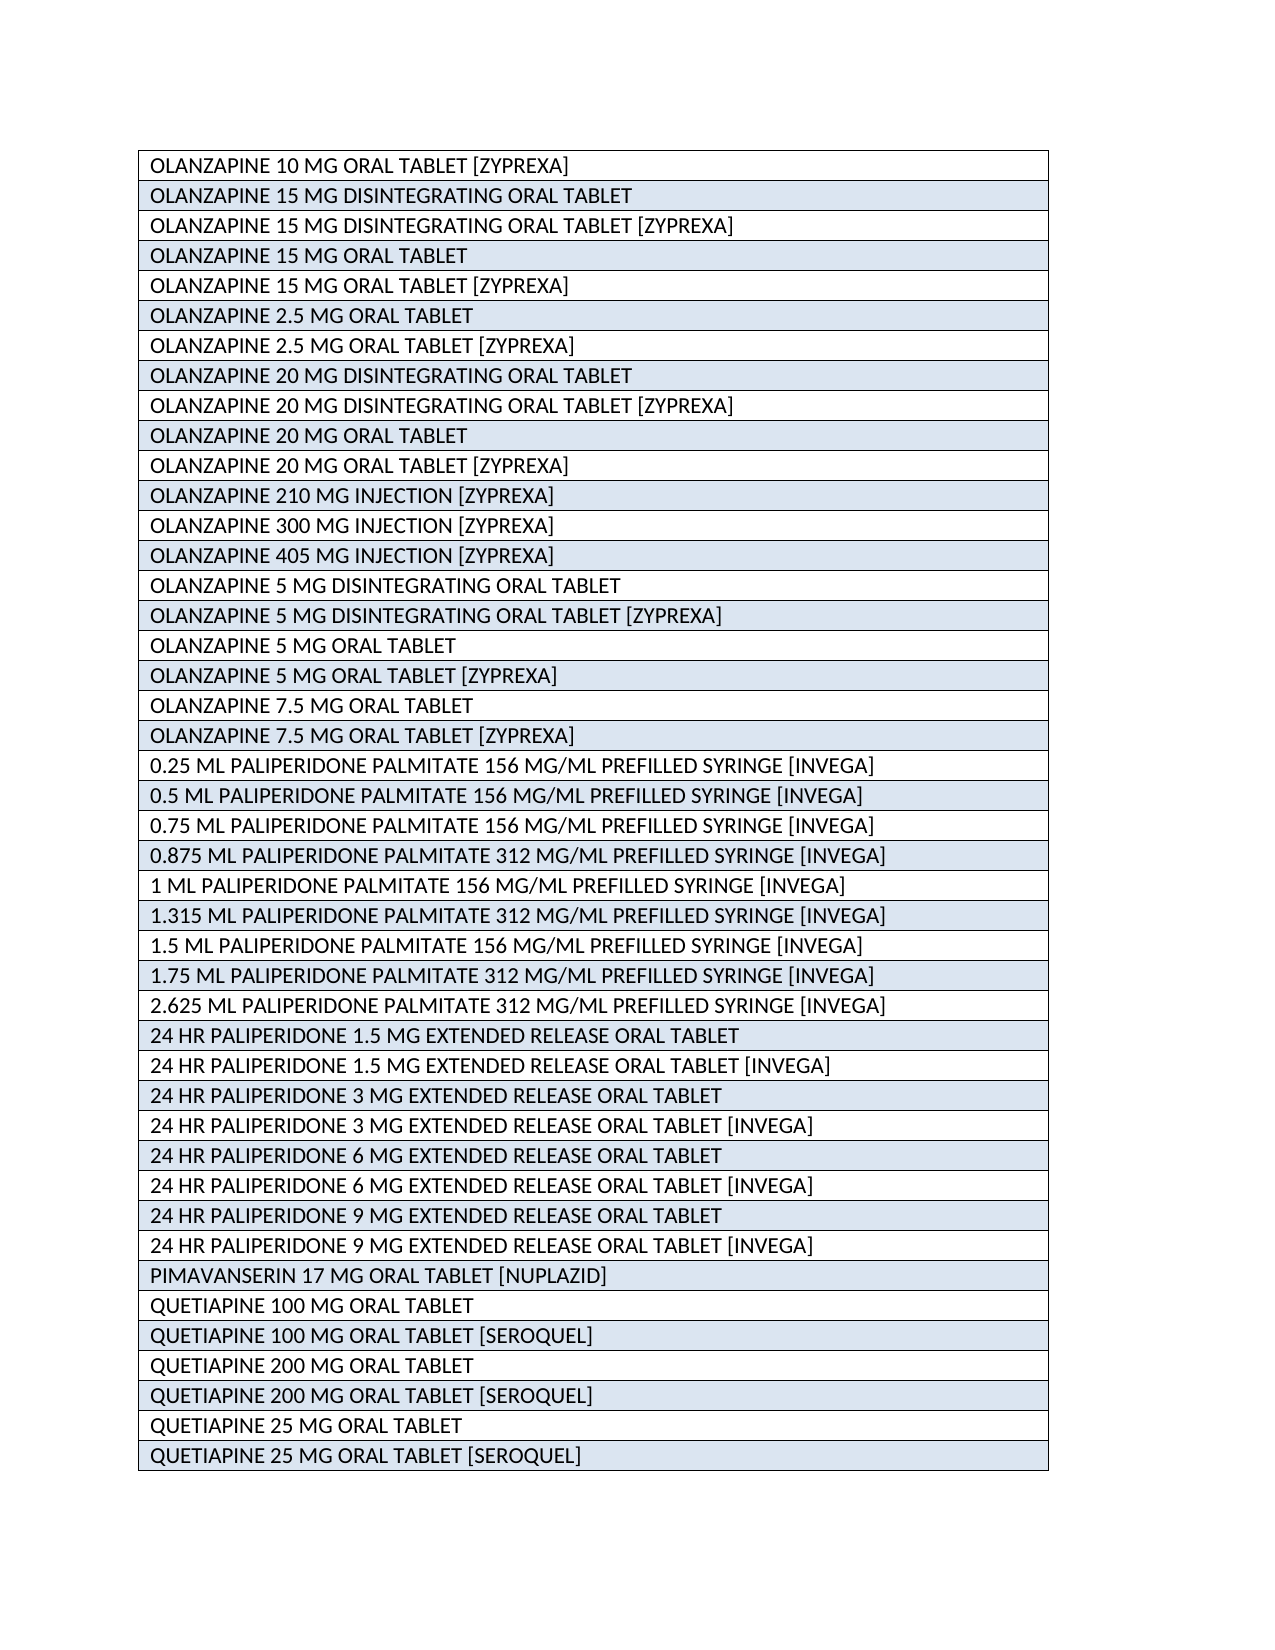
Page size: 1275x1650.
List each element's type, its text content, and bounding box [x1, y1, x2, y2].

table_cell 24 HR PALIPERIDONE 6 MG EXTENDED RELEASE ORAL TABLET [139, 1141, 1048, 1170]
table_cell PIMAVANSERIN 17 MG ORAL TABLET [NUPLAZID] [139, 1261, 1048, 1290]
table_cell 2.625 ML PALIPERIDONE PALMITATE 312 MG/ML PREFILLED SYRINGE [INVEGA] [139, 991, 1048, 1020]
table_cell OLANZAPINE 300 MG INJECTION [ZYPREXA] [139, 511, 1048, 540]
table_cell OLANZAPINE 15 MG DISINTEGRATING ORAL TABLET [ZYPREXA] [139, 211, 1048, 240]
table_cell QUETIAPINE 25 MG ORAL TABLET [SEROQUEL] [139, 1441, 1048, 1470]
table_cell 24 HR PALIPERIDONE 9 MG EXTENDED RELEASE ORAL TABLET [139, 1201, 1048, 1230]
table_cell OLANZAPINE 20 MG DISINTEGRATING ORAL TABLET [ZYPREXA] [139, 391, 1048, 420]
table_cell QUETIAPINE 25 MG ORAL TABLET [139, 1411, 1048, 1440]
table_cell OLANZAPINE 5 MG ORAL TABLET [ZYPREXA] [139, 661, 1048, 690]
table_cell OLANZAPINE 20 MG ORAL TABLET [139, 421, 1048, 450]
table_cell OLANZAPINE 15 MG DISINTEGRATING ORAL TABLET [139, 181, 1048, 210]
table_cell OLANZAPINE 20 MG ORAL TABLET [ZYPREXA] [139, 451, 1048, 480]
table_cell 0.25 ML PALIPERIDONE PALMITATE 156 MG/ML PREFILLED SYRINGE [INVEGA] [139, 751, 1048, 780]
table_cell OLANZAPINE 15 MG ORAL TABLET [ZYPREXA] [139, 271, 1048, 300]
table_cell 1.5 ML PALIPERIDONE PALMITATE 156 MG/ML PREFILLED SYRINGE [INVEGA] [139, 931, 1048, 960]
table_cell 24 HR PALIPERIDONE 3 MG EXTENDED RELEASE ORAL TABLET [INVEGA] [139, 1111, 1048, 1140]
table_cell OLANZAPINE 20 MG DISINTEGRATING ORAL TABLET [139, 361, 1048, 390]
table_cell 24 HR PALIPERIDONE 1.5 MG EXTENDED RELEASE ORAL TABLET [INVEGA] [139, 1051, 1048, 1080]
table_cell 1.75 ML PALIPERIDONE PALMITATE 312 MG/ML PREFILLED SYRINGE [INVEGA] [139, 961, 1048, 990]
table_cell QUETIAPINE 200 MG ORAL TABLET [SEROQUEL] [139, 1381, 1048, 1410]
table_cell OLANZAPINE 10 MG ORAL TABLET [ZYPREXA] [139, 151, 1048, 180]
table_cell OLANZAPINE 5 MG ORAL TABLET [139, 631, 1048, 660]
table_cell OLANZAPINE 2.5 MG ORAL TABLET [139, 301, 1048, 330]
table_cell 24 HR PALIPERIDONE 3 MG EXTENDED RELEASE ORAL TABLET [139, 1081, 1048, 1110]
table_cell OLANZAPINE 7.5 MG ORAL TABLET [ZYPREXA] [139, 721, 1048, 750]
table_cell OLANZAPINE 5 MG DISINTEGRATING ORAL TABLET [139, 571, 1048, 600]
table_cell OLANZAPINE 210 MG INJECTION [ZYPREXA] [139, 481, 1048, 510]
table_cell 1 ML PALIPERIDONE PALMITATE 156 MG/ML PREFILLED SYRINGE [INVEGA] [139, 871, 1048, 900]
table_cell 0.875 ML PALIPERIDONE PALMITATE 312 MG/ML PREFILLED SYRINGE [INVEGA] [139, 841, 1048, 870]
table_cell QUETIAPINE 200 MG ORAL TABLET [139, 1351, 1048, 1380]
table_cell QUETIAPINE 100 MG ORAL TABLET [139, 1291, 1048, 1320]
table_cell OLANZAPINE 5 MG DISINTEGRATING ORAL TABLET [ZYPREXA] [139, 601, 1048, 630]
table_cell OLANZAPINE 15 MG ORAL TABLET [139, 241, 1048, 270]
table_cell 24 HR PALIPERIDONE 9 MG EXTENDED RELEASE ORAL TABLET [INVEGA] [139, 1231, 1048, 1260]
table_cell 0.75 ML PALIPERIDONE PALMITATE 156 MG/ML PREFILLED SYRINGE [INVEGA] [139, 811, 1048, 840]
table_cell QUETIAPINE 100 MG ORAL TABLET [SEROQUEL] [139, 1321, 1048, 1350]
table_cell 24 HR PALIPERIDONE 6 MG EXTENDED RELEASE ORAL TABLET [INVEGA] [139, 1171, 1048, 1200]
table_cell 24 HR PALIPERIDONE 1.5 MG EXTENDED RELEASE ORAL TABLET [139, 1021, 1048, 1050]
table_cell OLANZAPINE 2.5 MG ORAL TABLET [ZYPREXA] [139, 331, 1048, 360]
table_cell 1.315 ML PALIPERIDONE PALMITATE 312 MG/ML PREFILLED SYRINGE [INVEGA] [139, 901, 1048, 930]
table_cell OLANZAPINE 7.5 MG ORAL TABLET [139, 691, 1048, 720]
table_cell OLANZAPINE 405 MG INJECTION [ZYPREXA] [139, 541, 1048, 570]
table_cell 0.5 ML PALIPERIDONE PALMITATE 156 MG/ML PREFILLED SYRINGE [INVEGA] [139, 781, 1048, 810]
